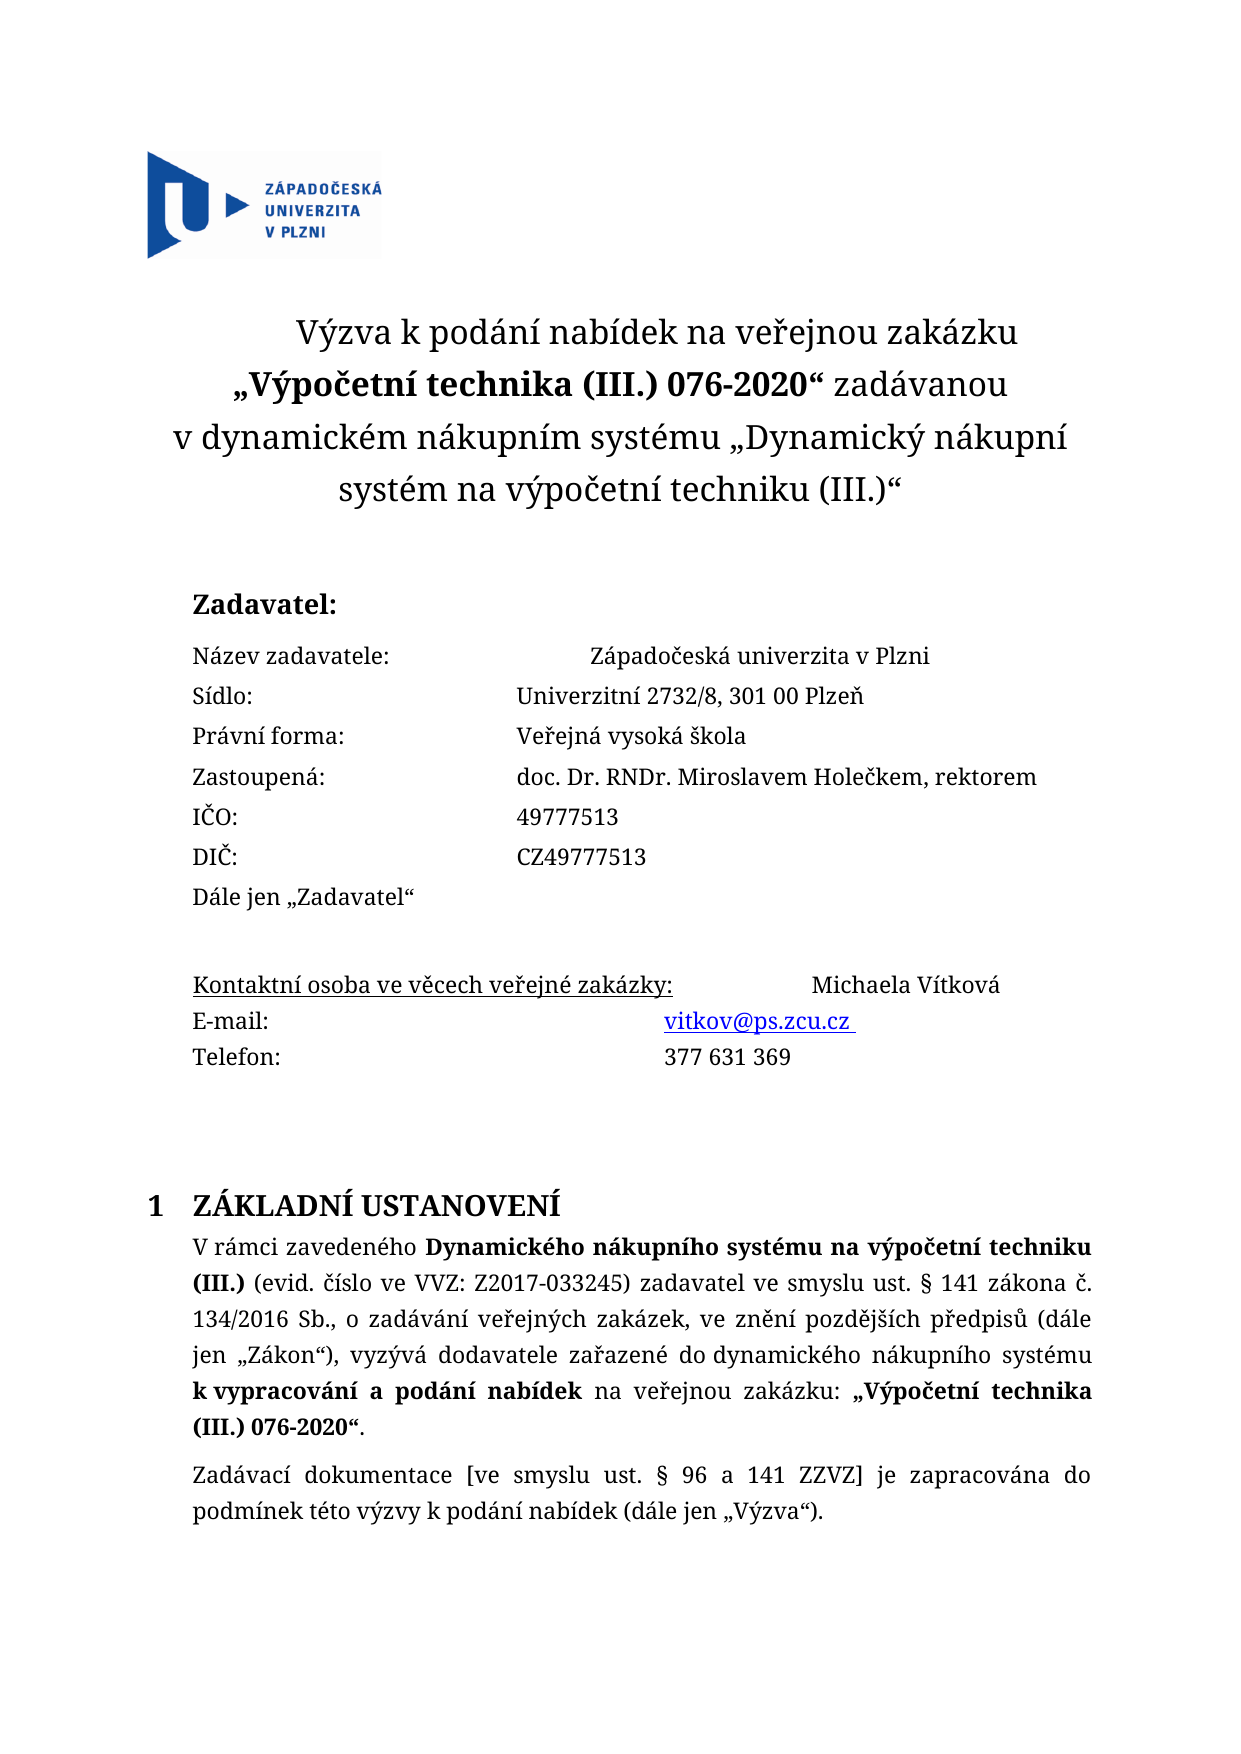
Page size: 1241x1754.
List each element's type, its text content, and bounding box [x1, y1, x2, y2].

text Kontaktní osoba ve věcech veřejné zakázky: Michaela Vítková [148, 969, 1093, 1001]
text V rámci zavedeného Dynamického nákupního systému na výpočetní techniku (III.) (evid. číslo ve VVZ: Z2017-033245) zadavatel ve smyslu ust. § 141 zákona č. 134/2016 Sb., o zadávání veřejných zakázek, ve znění pozdějších předpisů (dále jen „Zákon“), vyzývá dodavatele zařazené do dynamického nákupního systému k vypracování a podání nabídek na veřejnou zakázku: „Výpočetní technika (III.) 076-2020“. [192, 1231, 1093, 1442]
text Zastoupená: doc. Dr. RNDr. Miroslavem Holečkem, rektorem [192, 760, 1093, 792]
text Zadávací dokumentace [ve smyslu ust. § 96 a 141 ZZVZ] je zapracována do podmínek této výzvy k podání nabídek (dále jen „Výzva“). [192, 1459, 1093, 1526]
text DIČ: CZ49777513 [148, 841, 1093, 872]
text Výzva k podání nabídek na veřejnou zakázku „Výpočetní technika (III.) 076-2020“ zadávanou v dynamickém nákupním systému „Dynamický nákupní systém na výpočetní techniku (III.)“ [148, 309, 1093, 511]
text Právní forma: Veřejná vysoká škola [148, 720, 1093, 752]
text IČO: 49777513 [148, 801, 1093, 832]
text Dále jen „Zadavatel“ [148, 881, 1093, 912]
text Název zadavatele: Západočeská univerzita v Plzni [148, 640, 1093, 671]
text Sídlo: Univerzitní 2732/8, 301 00 Plzeň [148, 680, 1093, 711]
picture [147, 151, 382, 259]
text Telefon: 377 631 369 [148, 1041, 1093, 1072]
subtitle 1 ZÁKLADNÍ USTANOVENÍ [148, 1185, 1093, 1225]
text E-mail: vitkov@ps.zcu.cz [148, 1005, 1093, 1036]
text Zadavatel: [192, 585, 1093, 622]
